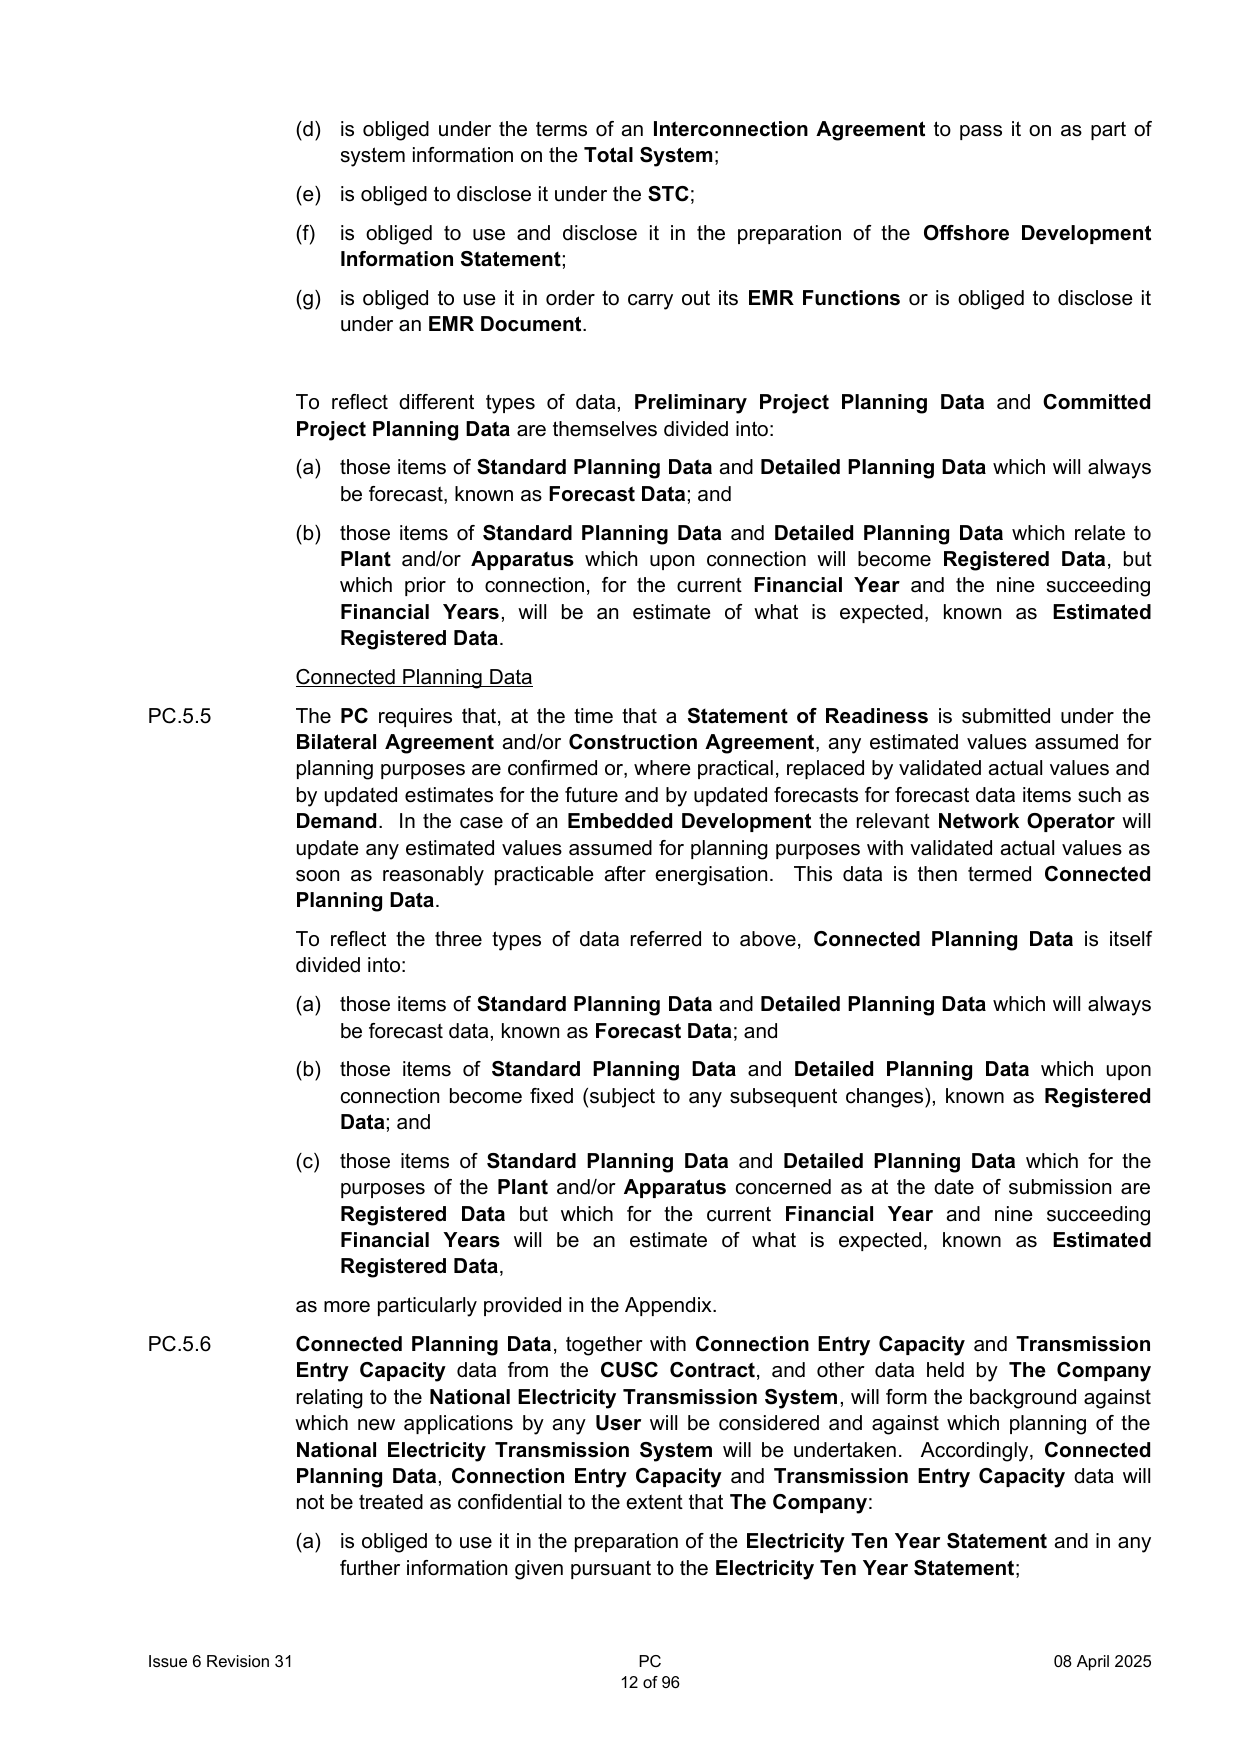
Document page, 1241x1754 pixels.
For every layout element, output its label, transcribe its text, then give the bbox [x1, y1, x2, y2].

text as more particularly provided in the Appendix. [148, 1293, 1152, 1317]
text To reflect different types of data, Preliminary Project Planning Data and Committed Project Planning Data are themselves divided into: [148, 390, 1152, 440]
text PC.5.6 Connected Planning Data, together with Connection Entry Capacity and Transmission Entry Capacity data from the CUSC Contract, and other data held by The Company relating to the National Electricity Transmission System, will form the background against which new applications by any User will be considered and against which planning of the National Electricity Transmission System will be undertaken. Accordingly, Connected Planning Data, Connection Entry Capacity and Transmission Entry Capacity data will not be treated as confidential to the extent that The Company: [148, 1332, 1152, 1514]
text (c) those items of Standard Planning Data and Detailed Planning Data which for the purposes of the Plant and/or Apparatus concerned as at the date of submission are Registered Data but which for the current Financial Year and nine succeeding Financial Years will be an estimate of what is expected, known as Estimated Registered Data, [295, 1149, 1152, 1278]
text (b) those items of Standard Planning Data and Detailed Planning Data which upon connection become fixed (subject to any subsequent changes), known as Registered Data; and [295, 1057, 1152, 1134]
text PC.5.5 The PC requires that, at the time that a Statement of Readiness is submitted under the Bilateral Agreement and/or Construction Agreement, any estimated values assumed for planning purposes are confirmed or, where practical, replaced by validated actual values and by updated estimates for the future and by updated forecasts for forecast data items such as Demand. In the case of an Embedded Development the relevant Network Operator will update any estimated values assumed for planning purposes with validated actual values as soon as reasonably practicable after energisation. This data is then termed Connected Planning Data. [148, 703, 1152, 912]
text (a) is obliged to use it in the preparation of the Electricity Ten Year Statement and in any further information given pursuant to the Electricity Ten Year Statement; [295, 1529, 1152, 1579]
text (a) those items of Standard Planning Data and Detailed Planning Data which will always be forecast, known as Forecast Data; and [295, 455, 1152, 506]
text To reflect the three types of data referred to above, Connected Planning Data is itself divided into: [148, 927, 1152, 977]
text Connected Planning Data [148, 665, 1152, 689]
text (f) is obliged to use and disclose it in the preparation of the Offshore Development Information Statement; [295, 221, 1152, 271]
text (g) is obliged to use it in order to carry out its EMR Functions or is obliged to disclose it under an EMR Document. [295, 286, 1152, 336]
text (b) those items of Standard Planning Data and Detailed Planning Data which relate to Plant and/or Apparatus which upon connection will become Registered Data, but which prior to connection, for the current Financial Year and the nine succeeding Financial Years, will be an estimate of what is expected, known as Estimated Registered Data. [295, 520, 1152, 650]
text (d) is obliged under the terms of an Interconnection Agreement to pass it on as part of system information on the Total System; [295, 117, 1152, 167]
text (a) those items of Standard Planning Data and Detailed Planning Data which will always be forecast data, known as Forecast Data; and [295, 992, 1152, 1042]
text (e) is obliged to disclose it under the STC; [295, 182, 1152, 206]
